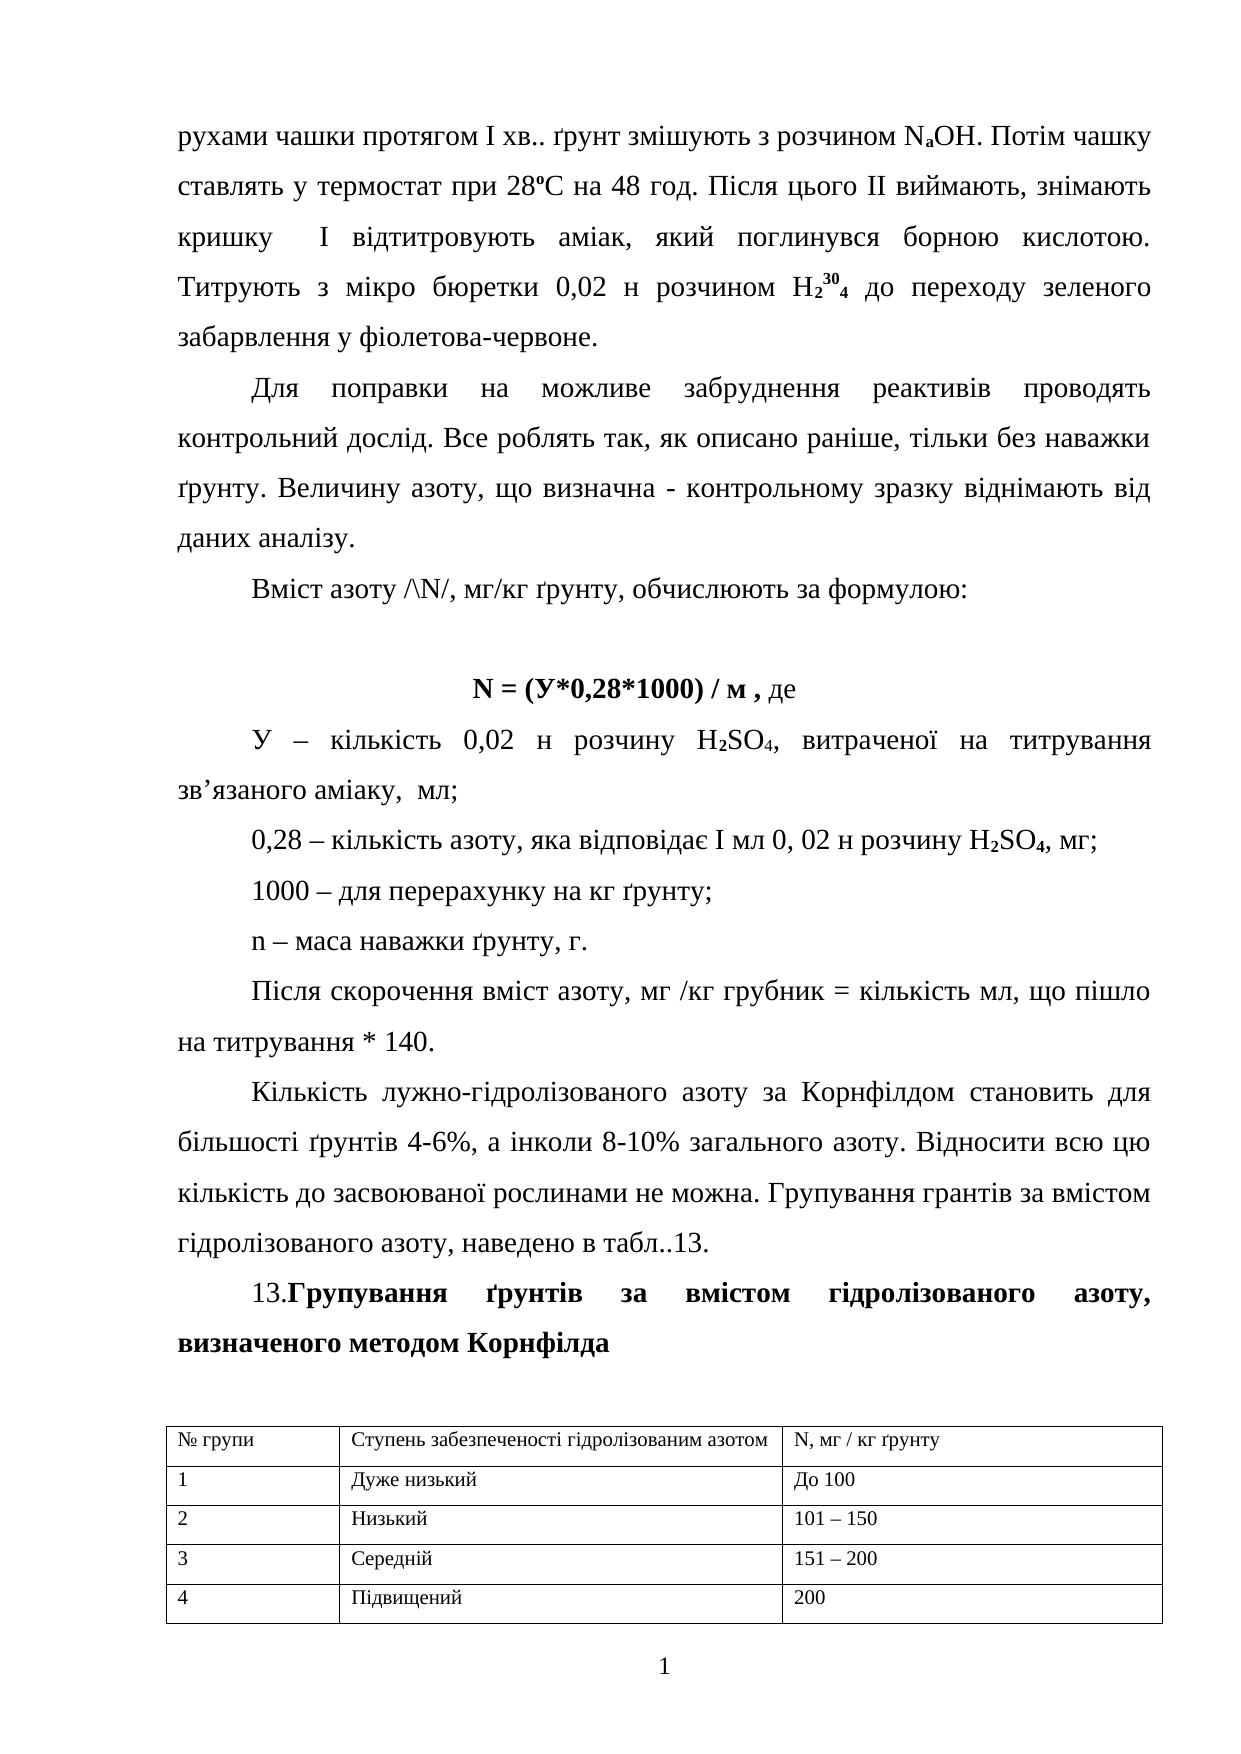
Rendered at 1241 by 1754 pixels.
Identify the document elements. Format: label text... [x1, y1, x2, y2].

table_cell Середній [340, 1545, 782, 1584]
text 0,28 – кількість азоту, яка відповідає І мл 0, 02 н розчину Н2SО4, мг; [177, 822, 1152, 856]
text n – маса наважки ґрунту, г. [177, 923, 1152, 957]
text 13.Групування ґрунтів за вмістом гідролізованого азоту, визначеного методом Корнфілда [177, 1275, 1152, 1359]
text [177, 118, 1152, 353]
table_cell 3 [167, 1545, 339, 1584]
text Вміст азоту /\N/, мг/кг ґрунту, обчислюють за формулою: [177, 571, 1152, 604]
table_cell Підвищений [340, 1585, 782, 1623]
table_cell 151 – 200 [783, 1545, 1162, 1584]
text Після скорочення вміст азоту, мг /кг грубник = кількість мл, що пішло на титрування * 140. [177, 973, 1152, 1057]
table_cell 200 [783, 1585, 1162, 1623]
table_cell 2 [167, 1506, 339, 1544]
table_header № групи [167, 1427, 339, 1466]
table_header N, мг / кг ґрунту [783, 1427, 1162, 1466]
text N = (У*0,28*1000) / м , де [177, 672, 1152, 705]
table_header Ступень забезпеченості гідролізованим азотом [340, 1427, 782, 1466]
table_cell 1 [167, 1467, 339, 1505]
table_cell Низький [340, 1506, 782, 1544]
table_cell 101 – 150 [783, 1506, 1162, 1544]
table_cell Дуже низький [340, 1467, 782, 1505]
text Для поправки на можливе забруднення реактивів проводять контрольний дослід. Все роблять так, як описано раніше, тільки без наважки ґрунту. Величину азоту, що визначна - контрольному зразку віднімають від даних аналізу. [177, 370, 1152, 554]
text 1000 – для перерахунку на кг ґрунту; [177, 873, 1152, 906]
text Кількість лужно-гідролізованого азоту за Корнфілдом становить для більшості ґрунтів 4-6%, а інколи 8-10% загального азоту. Відносити всю цю кількість до засвоюваної рослинами не можна. Групування грантів за вмістом гідролізованого азоту, наведено в табл..13. [177, 1074, 1152, 1258]
table_cell 4 [167, 1585, 339, 1623]
table_cell До 100 [783, 1467, 1162, 1505]
text У – кількість 0,02 н розчину Н2SО4, витраченої на титрування зв’язаного аміаку, мл; [177, 722, 1152, 806]
